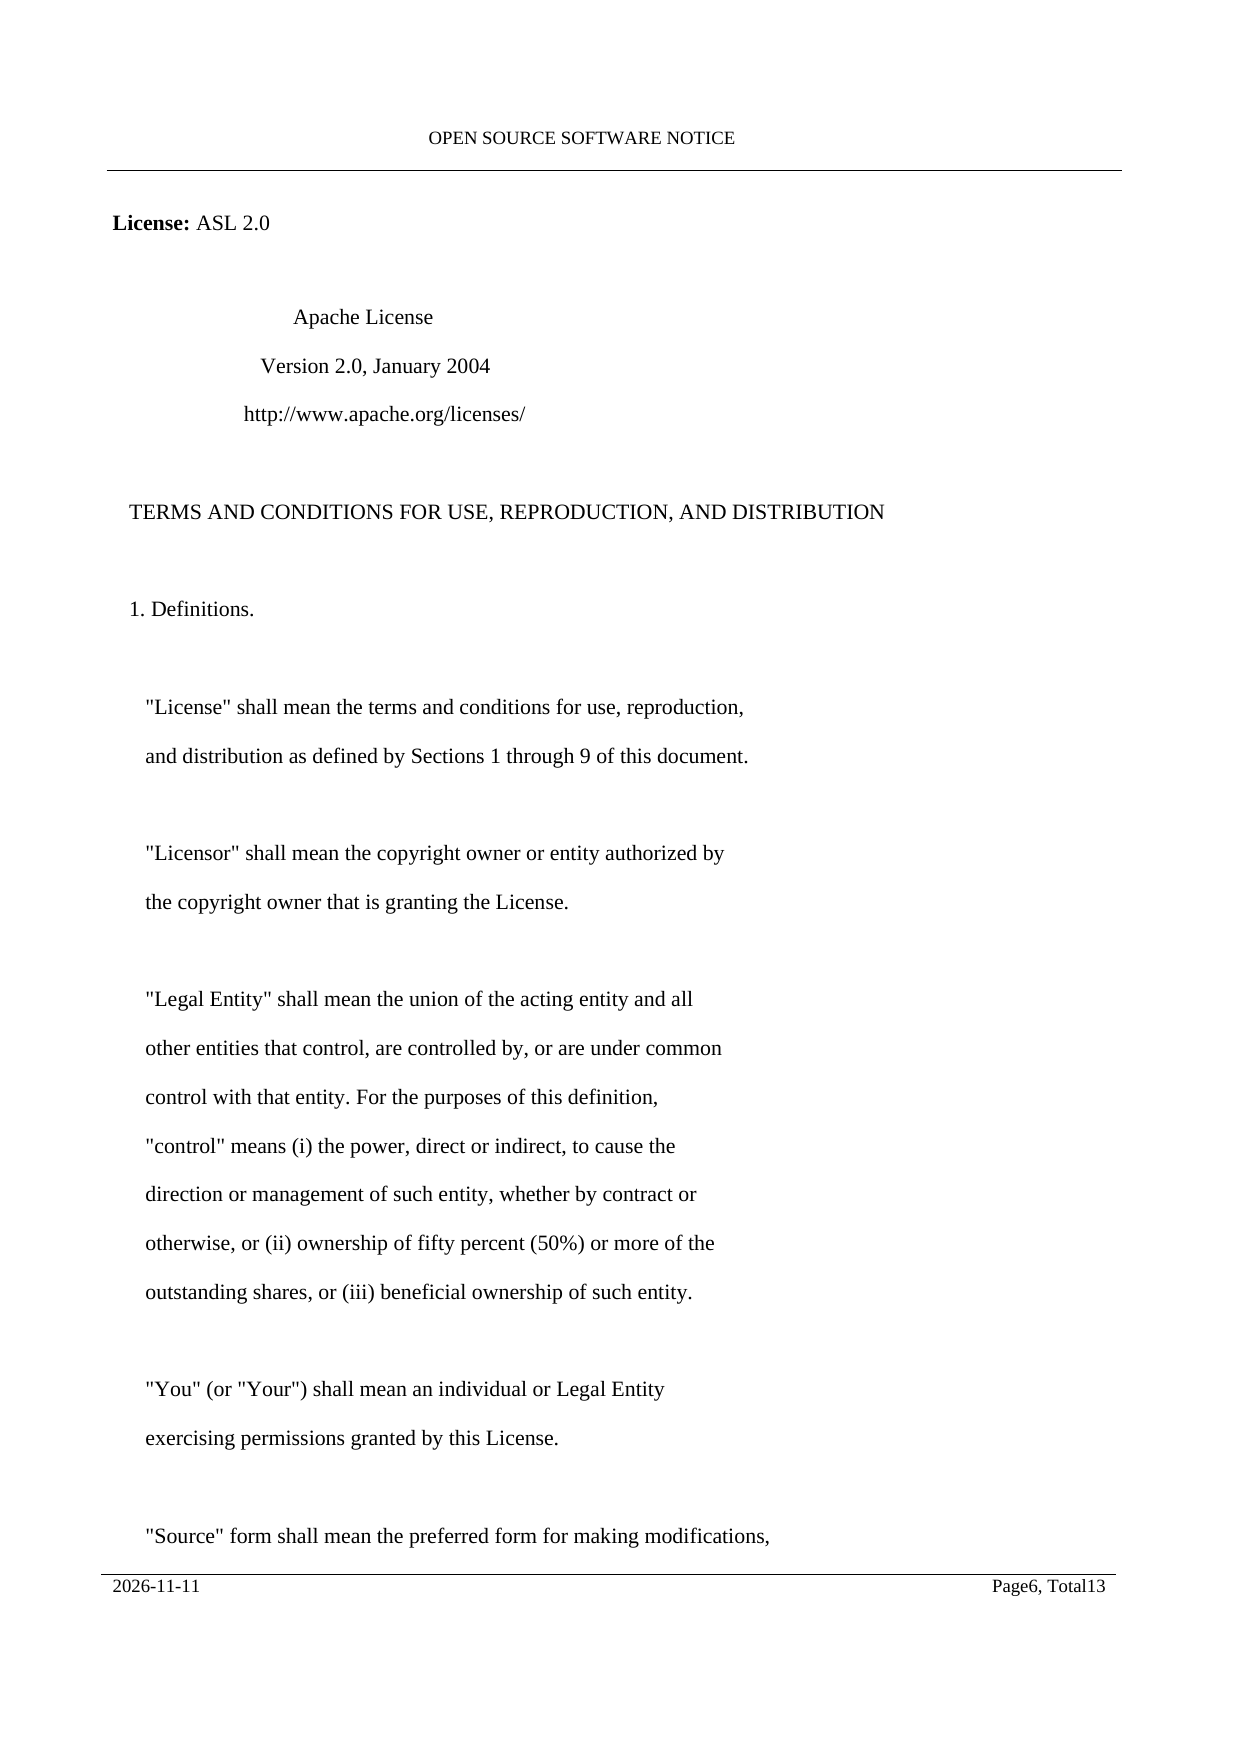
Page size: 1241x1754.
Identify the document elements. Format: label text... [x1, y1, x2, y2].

text License: ASL 2.0 [112, 206, 1128, 239]
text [112, 251, 1128, 1551]
